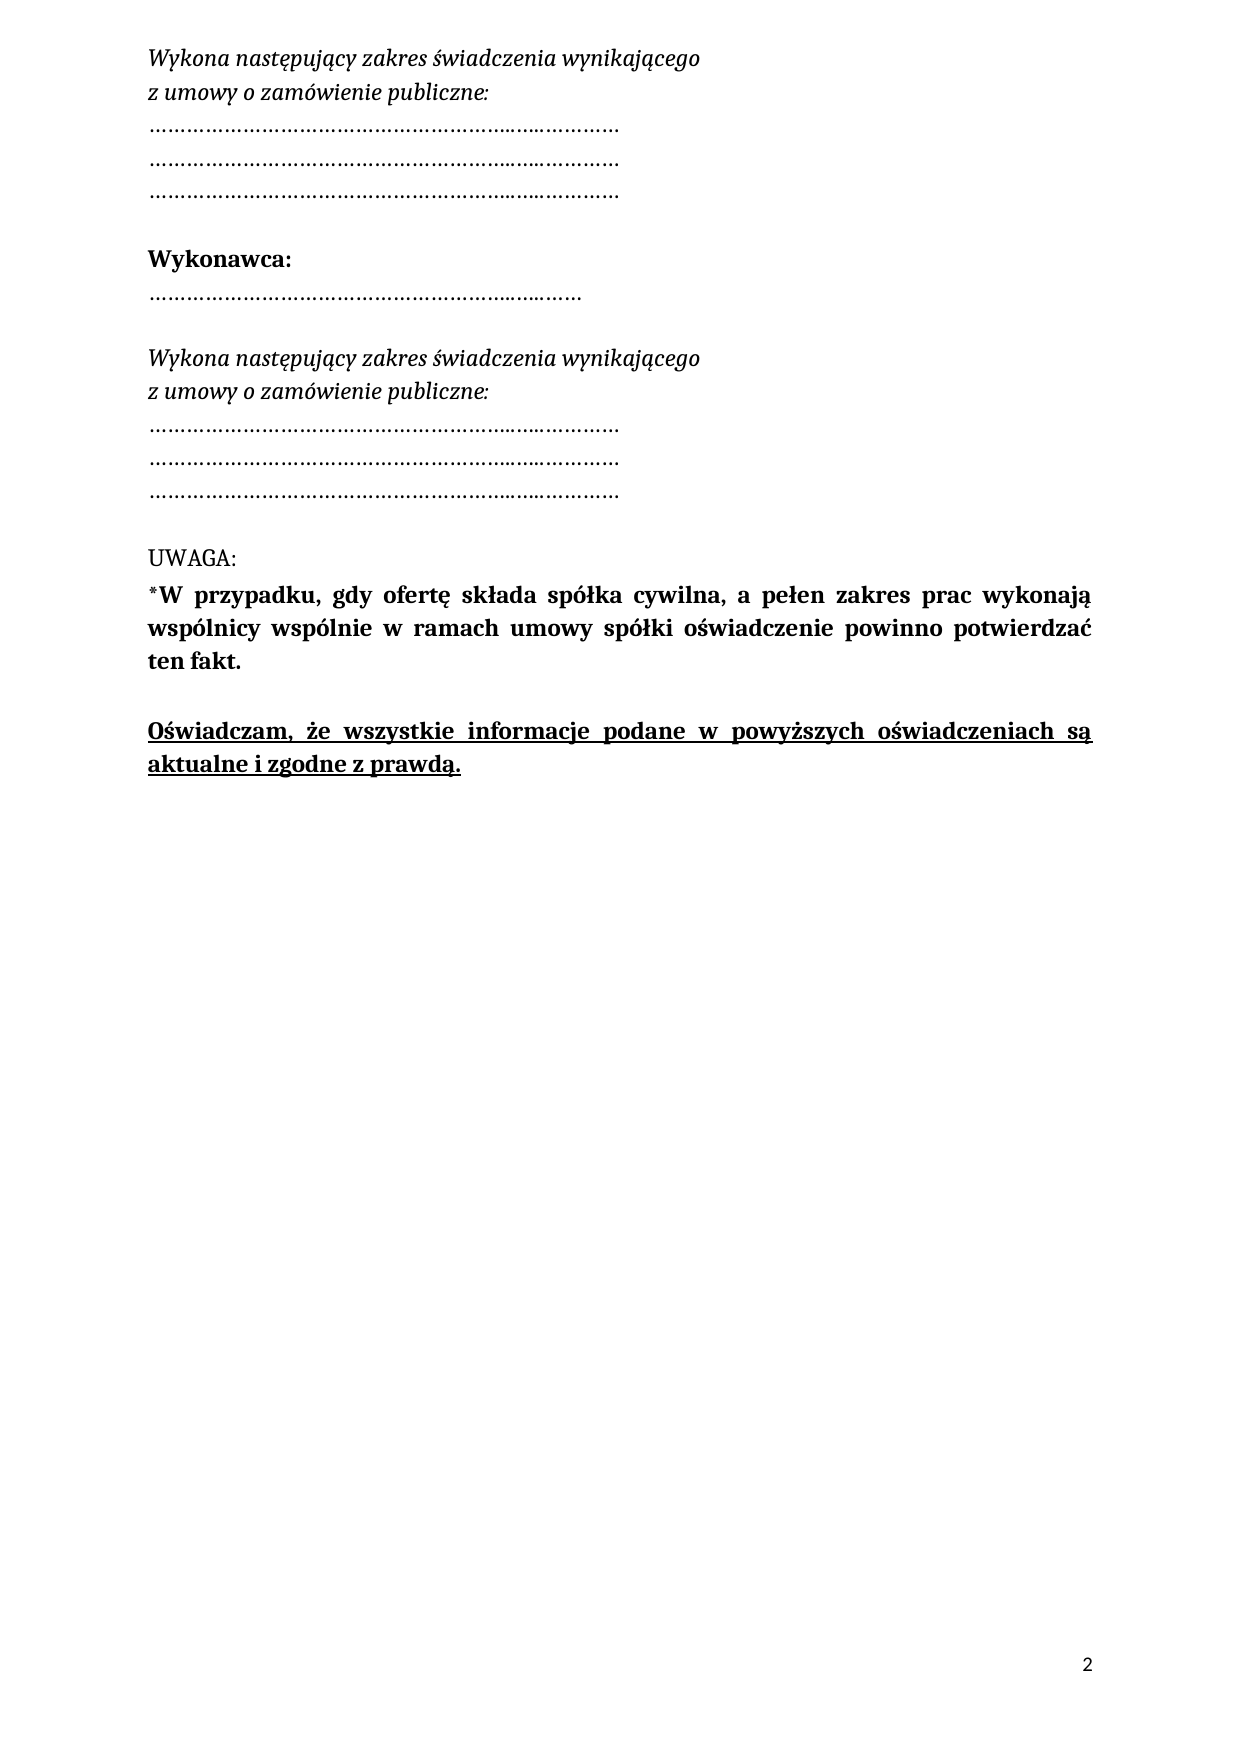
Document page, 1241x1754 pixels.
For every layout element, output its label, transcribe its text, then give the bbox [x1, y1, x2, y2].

text *W przypadku, gdy ofertę składa spółka cywilna, a pełen zakres prac wykonają wspólnicy wspólnie w ramach umowy spółki oświadczenie powinno potwierdzać ten fakt. [148, 581, 1092, 676]
text …………………………………………………..…..…… [148, 277, 650, 306]
text Wykona następujący zakres świadczenia wynikającego z umowy o zamówienie publiczne: [148, 343, 1093, 405]
text …………………………………………………..…..………… [148, 443, 1093, 471]
text Wykona następujący zakres świadczenia wynikającego z umowy o zamówienie publiczne: [148, 44, 1093, 106]
text …………………………………………………..…..………… [148, 110, 1093, 139]
text Wykonawca: [148, 244, 650, 273]
text UWAGA: [148, 544, 1092, 572]
text …………………………………………………..…..………… [148, 476, 650, 504]
text …………………………………………………..…..………… [148, 176, 1093, 205]
text …………………………………………………..…..………… [148, 143, 1093, 172]
text Oświadczam, że wszystkie informacje podane w powyższych oświadczeniach są aktualne i zgodne z prawdą. [148, 717, 1092, 741]
text Oświadczam, że wszystkie informacje podane w powyższych oświadczeniach są aktualne i zgodne z prawdą. [148, 743, 1092, 779]
text …………………………………………………..…..………… [148, 409, 1093, 438]
